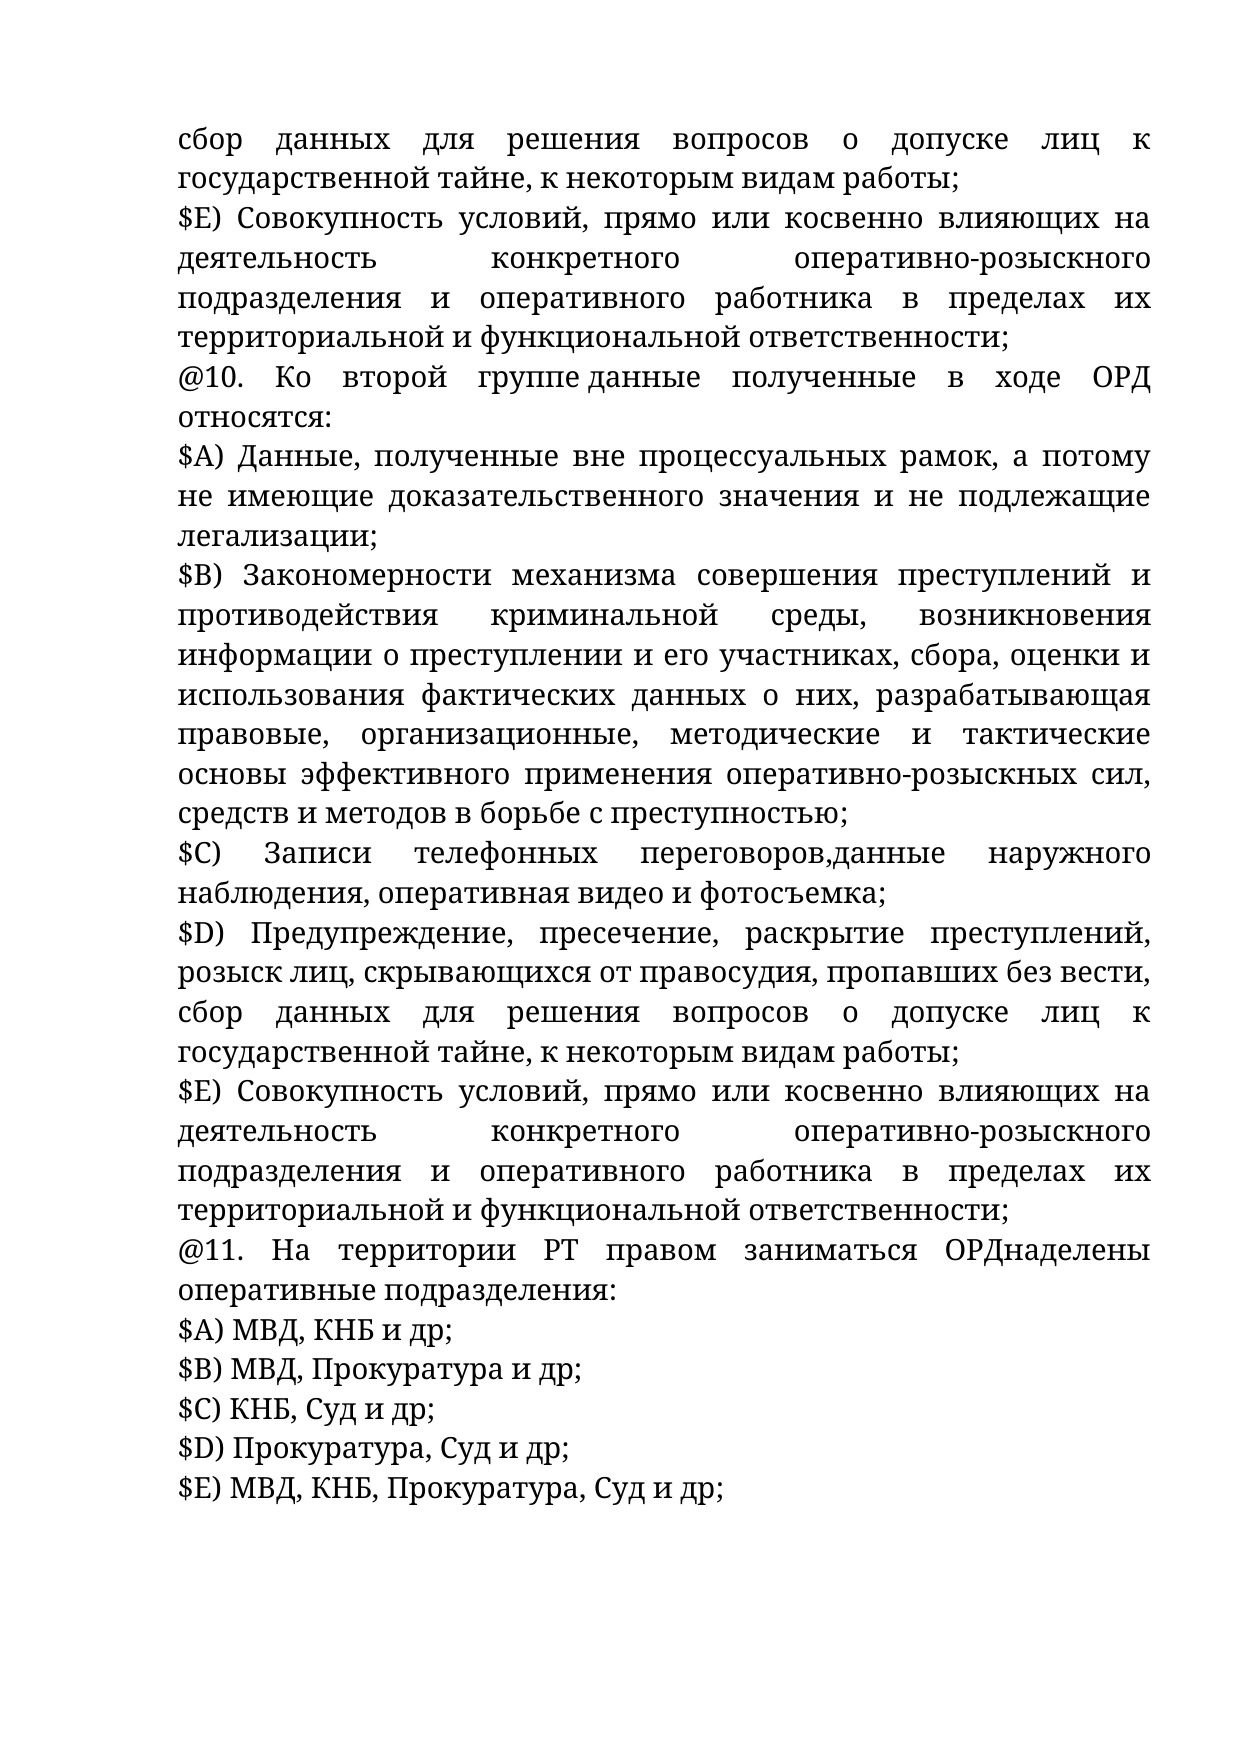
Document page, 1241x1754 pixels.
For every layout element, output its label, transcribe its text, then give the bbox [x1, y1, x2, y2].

text $A) МВД, КНБ и др; [177, 1309, 1152, 1348]
text $C) Записи телефонных переговоров,данные наружного наблюдения, оперативная видео и фотосъемка; [177, 832, 1152, 912]
text @10. Ко второй группе данные полученные в ходе ОРД относятся: [177, 356, 1152, 436]
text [177, 118, 1152, 197]
text $E) Совокупность условий, прямо или косвенно влияющих на деятельность конкретного оперативно-розыскного подразделения и оперативного работника в пределах их территориальной и функциональной ответственности; [177, 197, 1152, 356]
text $E) Совокупность условий, прямо или косвенно влияющих на деятельность конкретного оперативно-розыскного подразделения и оперативного работника в пределах их территориальной и функциональной ответственности; [177, 1071, 1152, 1229]
text $A) Данные, полученные вне процессуальных рамок, а потому не имеющие доказательственного значения и не подлежащие легализации; [177, 436, 1152, 555]
text @11. На территории РТ правом заниматься ОРДнаделены оперативные подразделения: [177, 1229, 1152, 1309]
text $C) КНБ, Суд и др; [177, 1388, 1152, 1428]
text $D) Прокуратура, Суд и др; [177, 1428, 1152, 1467]
text $E) МВД, КНБ, Прокуратура, Суд и др; [177, 1467, 1152, 1507]
text $B) МВД, Прокуратура и др; [177, 1348, 1152, 1388]
text $B) Закономерности механизма совершения преступлений и противодействия криминальной среды, возникновения информации о преступлении и его участниках, сбора, оценки и использования фактических данных о них, разрабатывающая правовые, организационные, методические и тактические основы эффективного применения оперативно-розыскных сил, средств и методов в борьбе с преступностью; [177, 555, 1152, 832]
